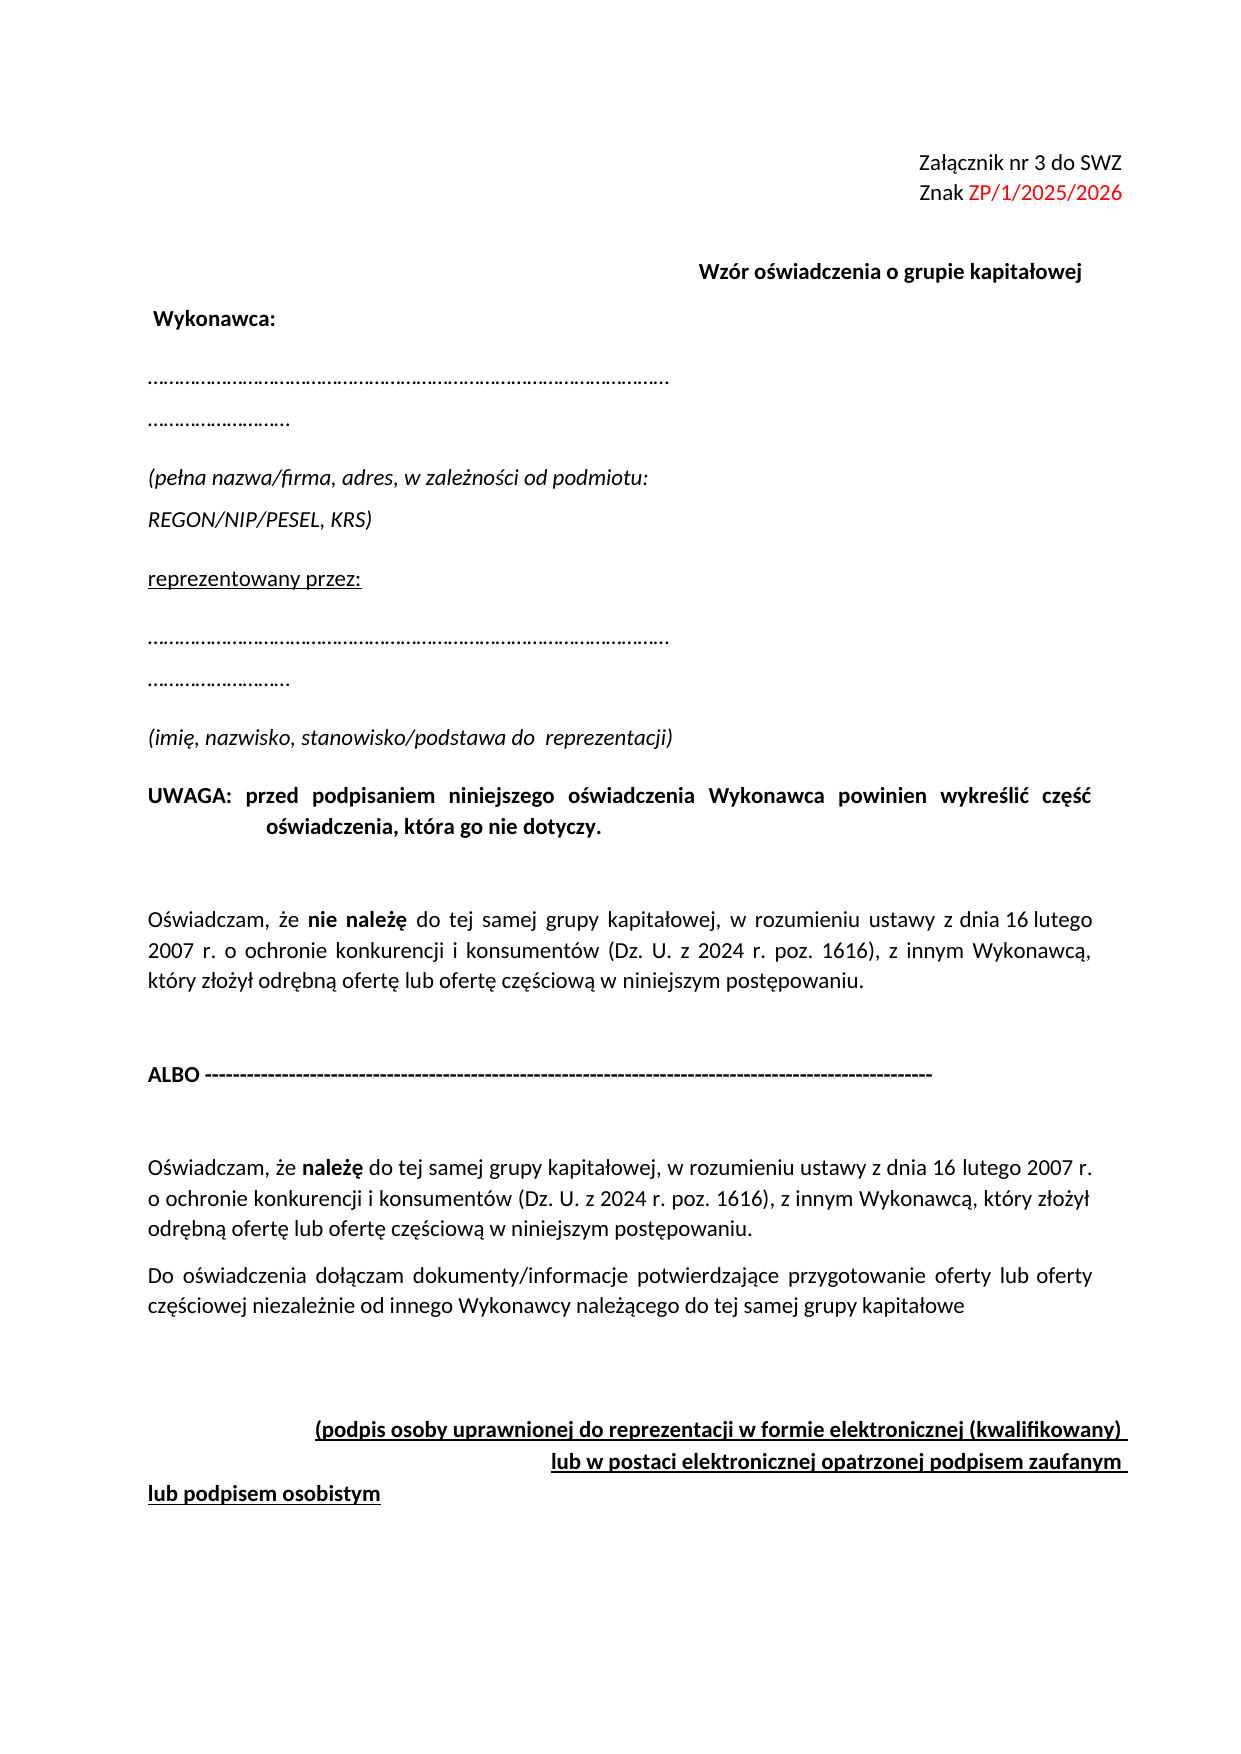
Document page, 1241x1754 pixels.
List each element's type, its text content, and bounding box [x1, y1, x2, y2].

text ALBO -------------------------------------------------------------------------------------------------------- [148, 1060, 1093, 1088]
text (pełna nazwa/firma, adres, w zależności od podmiotu: REGON/NIP/PESEL, KRS) [148, 463, 738, 533]
text (imię, nazwisko, stanowisko/podstawa do reprezentacji) [148, 723, 753, 751]
text Wykonawca: [148, 304, 1093, 332]
text UWAGA: przed podpisaniem niniejszego oświadczenia Wykonawca powinien wykreślić część oświadczenia, która go nie dotyczy. [148, 782, 1093, 840]
text Załącznik nr 3 do SWZ Znak ZP/1/2025/2026 [148, 148, 1122, 206]
text (podpis osoby uprawnionej do reprezentacji w formie elektronicznej (kwalifikowany) [102, 1415, 1122, 1443]
text Do oświadczenia dołączam dokumenty/informacje potwierdzające przygotowanie oferty lub oferty częściowej niezależnie od innego Wykonawcy należącego do tej samej grupy kapitałowe [148, 1261, 1093, 1319]
text ……………………………………………………………………………………………………………… [148, 362, 679, 432]
text Wzór oświadczenia o grupie kapitałowej [148, 257, 1093, 285]
text Oświadczam, że należę do tej samej grupy kapitałowej, w rozumieniu ustawy z dnia 16 lutego 2007 r. o ochronie konkurencji i konsumentów (Dz. U. z 2024 r. poz. 1616), z innym Wykonawcą, który złożył odrębną ofertę lub ofertę częściową w niniejszym postępowaniu. [148, 1153, 1093, 1242]
text reprezentowany przez: [148, 564, 1093, 592]
text lub w postaci elektronicznej opatrzonej podpisem zaufanym [102, 1447, 1122, 1475]
text Oświadczam, że nie należę do tej samej grupy kapitałowej, w rozumieniu ustawy z dnia 16 lutego 2007 r. o ochronie konkurencji i konsumentów (Dz. U. z 2024 r. poz. 1616), z innym Wykonawcą, który złożył odrębną ofertę lub ofertę częściową w niniejszym postępowaniu. [148, 906, 1093, 994]
text lub podpisem osobistym [148, 1479, 1093, 1507]
text ……………………………………………………………………………………………………………… [148, 622, 679, 692]
